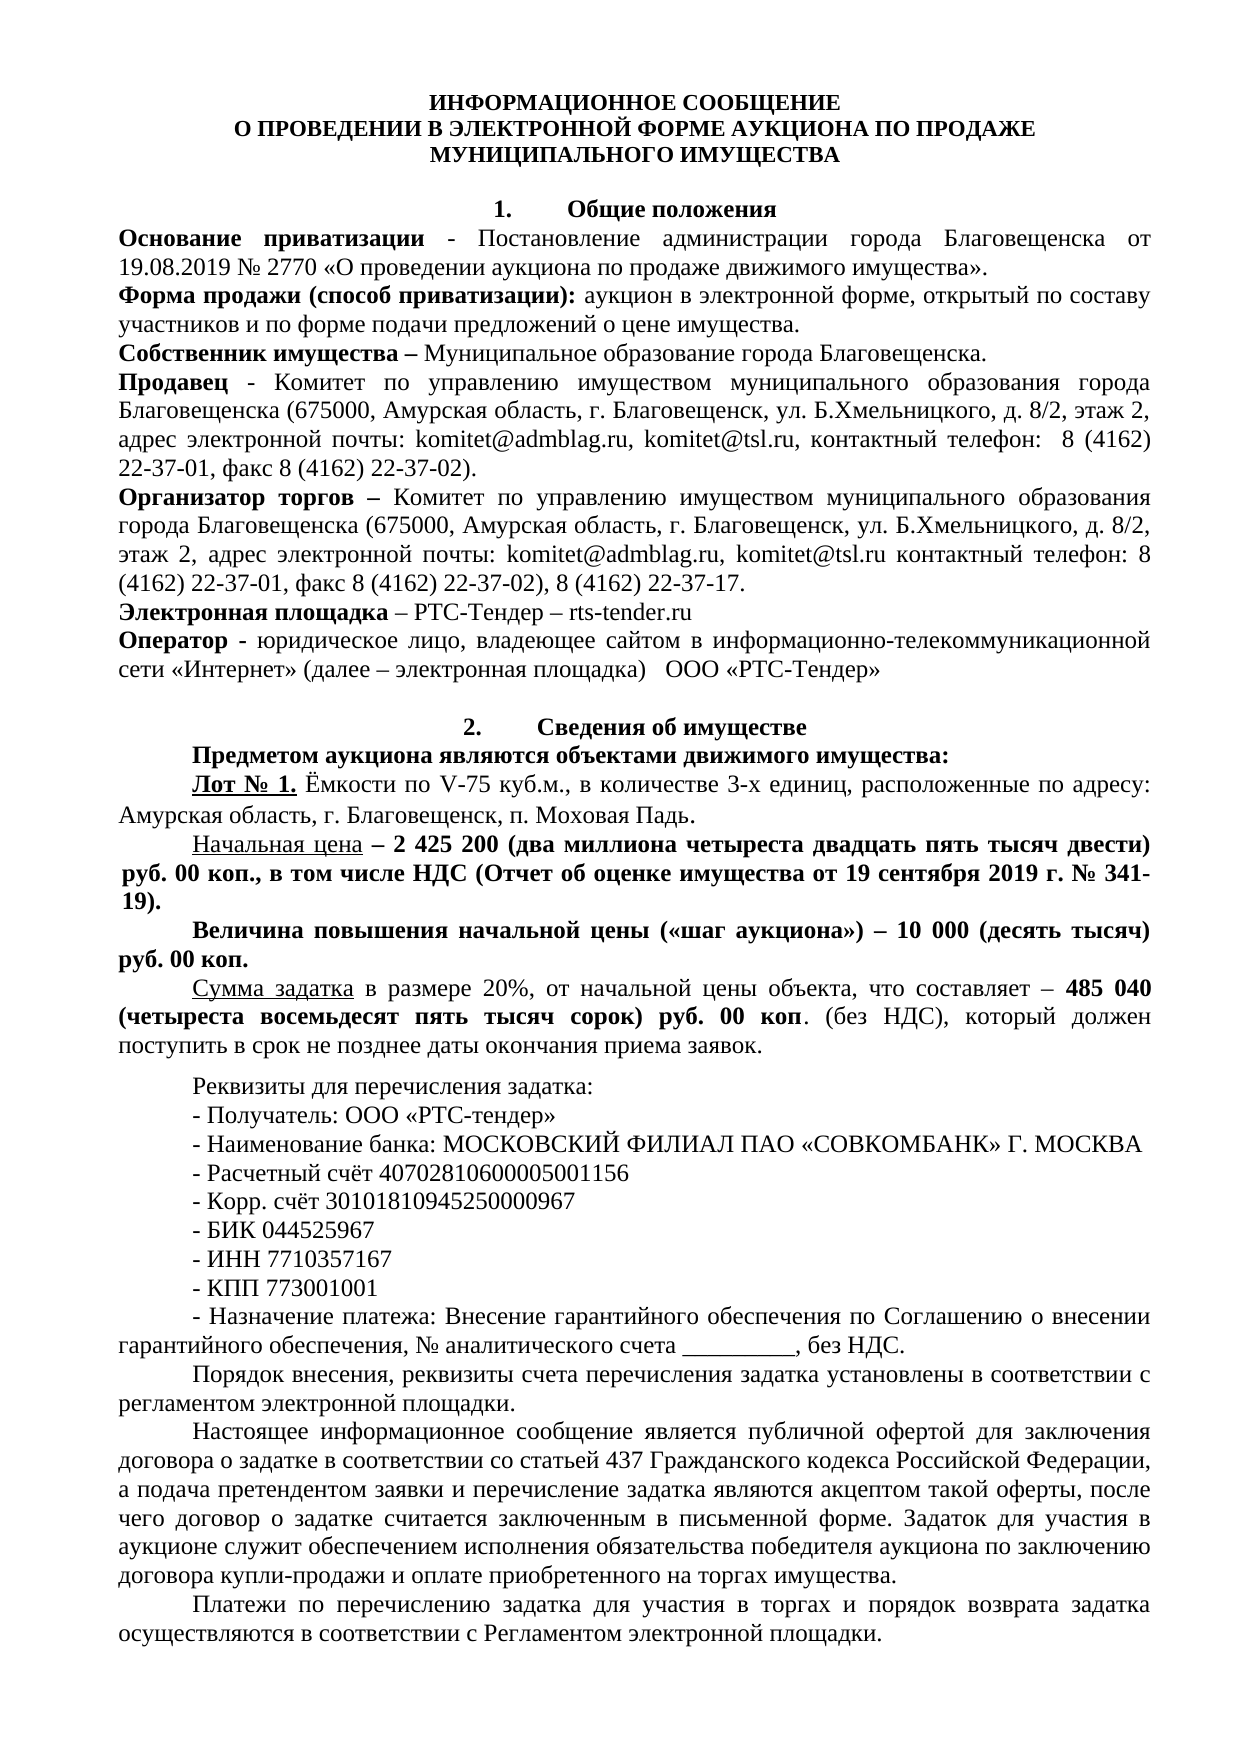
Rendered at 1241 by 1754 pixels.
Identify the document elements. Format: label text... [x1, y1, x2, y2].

text Оператор - юридическое лицо, владеющее сайтом в информационно-телекоммуникационной сети «Интернет» (далее – электронная площадка) ООО «РТС-Тендер» [118, 625, 1152, 683]
text Порядок внесения, реквизиты счета перечисления задатка установлены в соответствии с регламентом электронной площадки. [118, 1359, 1152, 1416]
text Настоящее информационное сообщение является публичной офертой для заключения договора о задатке в соответствии со статьей 437 Гражданского кодекса Российской Федерации, а подача претендентом заявки и перечисление задатка являются акцептом такой оферты, после чего договор о задатке считается заключенным в письменной форме. Задаток для участия в аукционе служит обеспечением исполнения обязательства победителя аукциона по заключению договора купли-продажи и оплате приобретенного на торгах имущества. [118, 1416, 1152, 1589]
text Собственник имущества – Муниципальное образование города Благовещенска. [118, 338, 1152, 367]
text - КПП 773001001 [118, 1273, 1152, 1301]
text - Назначение платежа: Внесение гарантийного обеспечения по Соглашению о внесении гарантийного обеспечения, № аналитического счета _________, без НДС. [118, 1301, 1152, 1359]
text Основание приватизации - Постановление администрации города Благовещенска от 19.08.2019 № 2770 «О проведении аукциона по продаже движимого имущества». [118, 223, 1152, 280]
text Реквизиты для перечисления задатка: [118, 1071, 1152, 1100]
text - Получатель: ООО «РТС-тендер» [118, 1100, 1152, 1129]
text - БИК 044525967 [118, 1215, 1152, 1244]
text 1. Общие положения [118, 194, 1152, 223]
text ИНФОРМАЦИОННОЕ СООБЩЕНИЕ [118, 89, 1152, 115]
text Предметом аукциона являются объектами движимого имущества: [118, 740, 1152, 769]
text - Наименование банка: МОСКОВСКИЙ ФИЛИАЛ ПАО «СОВКОМБАНК» Г. МОСКВА [118, 1129, 1152, 1158]
text Электронная площадка – РТС-Тендер – rts-tender.ru [118, 597, 1152, 625]
text - Расчетный счёт 40702810600005001156 [118, 1158, 1152, 1186]
text Величина повышения начальной цены («шаг аукциона») – 10 000 (десять тысяч) руб. 00 коп. [118, 915, 1152, 973]
text Продавец - Комитет по управлению имуществом муниципального образования города Благовещенска (675000, Амурская область, г. Благовещенск, ул. Б.Хмельницкого, д. 8/2, этаж 2, адрес электронной почты: komitet@admblag.ru, komitet@tsl.ru, контактный телефон: 8 (4162) 22-37-01, факс 8 (4162) 22-37-02). [118, 367, 1152, 482]
text Сумма задатка в размере 20%, от начальной цены объекта, что составляет – 485 040 (четыреста восемьдесят пять тысяч сорок) руб. 00 коп. (без НДС), который должен поступить в срок не позднее даты окончания приема заявок. [118, 973, 1152, 1059]
text Начальная цена – 2 425 200 (два миллиона четыреста двадцать пять тысяч двести) руб. 00 коп., в том числе НДС (Отчет об оценке имущества от 19 сентября 2019 г. № 341-19). [122, 829, 1152, 915]
text О ПРОВЕДЕНИИ В ЭЛЕКТРОННОЙ ФОРМЕ АУКЦИОНА ПО ПРОДАЖЕ МУНИЦИПАЛЬНОГО ИМУЩЕСТВА [118, 115, 1152, 168]
text - Корр. счёт 30101810945250000967 [118, 1186, 1152, 1215]
text Организатор торгов – Комитет по управлению имуществом муниципального образования города Благовещенска (675000, Амурская область, г. Благовещенск, ул. Б.Хмельницкого, д. 8/2, этаж 2, адрес электронной почты: komitet@admblag.ru, komitet@tsl.ru контактный телефон: 8 (4162) 22-37-01, факс 8 (4162) 22-37-02), 8 (4162) 22-37-17. [118, 482, 1152, 597]
text - ИНН 7710357167 [118, 1244, 1152, 1273]
text Форма продажи (способ приватизации): аукцион в электронной форме, открытый по составу участников и по форме подачи предложений о цене имущества. [118, 280, 1152, 338]
text Лот № 1. Ёмкости по V-75 куб.м., в количестве 3-х единиц, расположенные по адресу: Амурская область, г. Благовещенск, п. Моховая Падь. [118, 769, 1152, 829]
text 2. Сведения об имуществе [118, 712, 1152, 740]
text Платежи по перечислению задатка для участия в торгах и порядок возврата задатка осуществляются в соответствии с Регламентом электронной площадки. [118, 1589, 1152, 1646]
